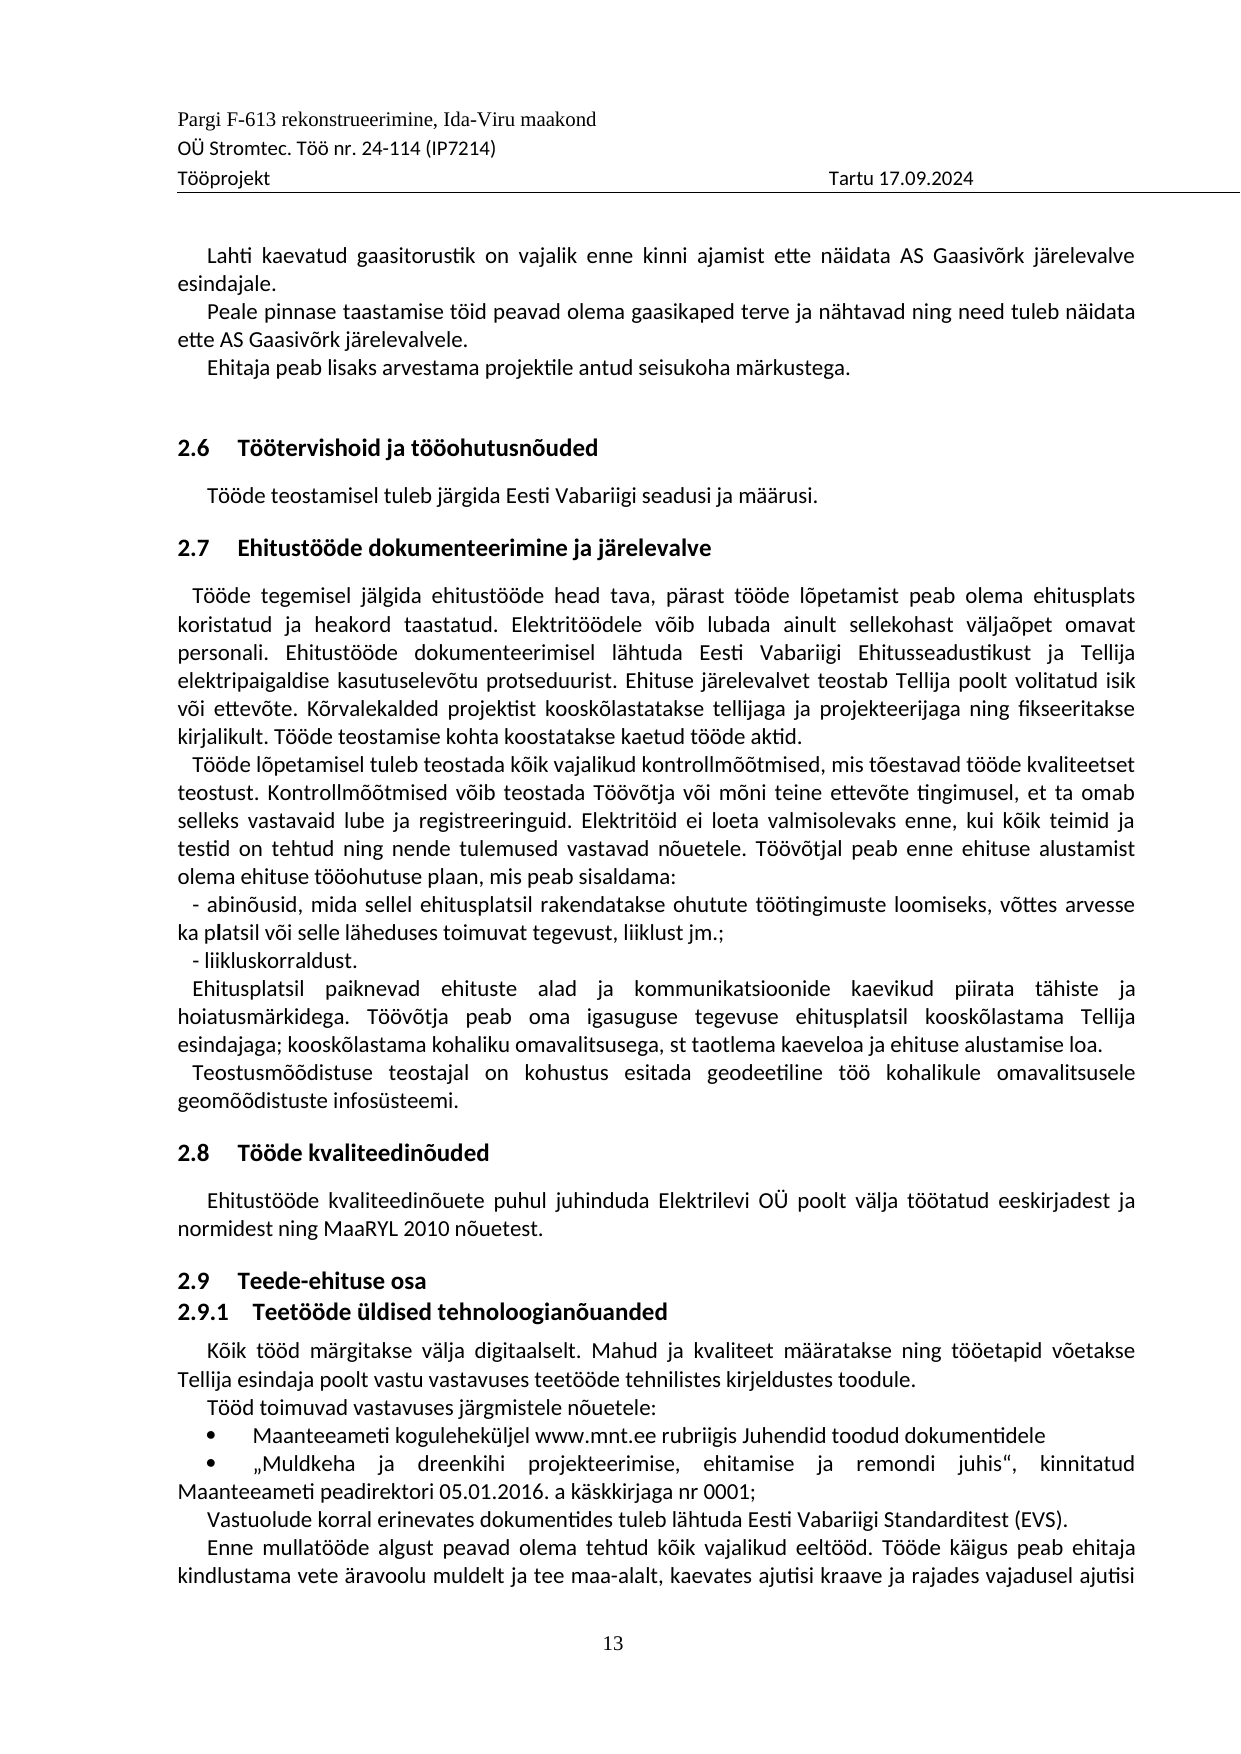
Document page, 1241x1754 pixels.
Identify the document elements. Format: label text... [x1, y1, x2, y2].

text Peale pinnase taastamise töid peavad olema gaasikaped terve ja nähtavad ning need tuleb näidata ette AS Gaasivõrk järelevalvele. [177, 297, 1137, 353]
text Vastuolude korral erinevates dokumentides tuleb lähtuda Eesti Vabariigi Standarditest (EVS). [177, 1505, 1137, 1533]
text Tööde tegemisel jälgida ehitustööde head tava, pärast tööde lõpetamist peab olema ehitusplats koristatud ja heakord taastatud. Elektritöödele võib lubada ainult sellekohast väljaõpet omavat personali. Ehitustööde dokumenteerimisel lähtuda Eesti Vabariigi Ehitusseadustikust ja Tellija elektripaigaldise kasutuselevõtu protseduurist. Ehituse järelevalvet teostab Tellija poolt volitatud isik või ettevõte. Kõrvalekalded projektist kooskõlastatakse tellijaga ja projekteerijaga ning fikseeritakse kirjalikult. Tööde teostamise kohta koostatakse kaetud tööde aktid. [177, 582, 1137, 750]
text Ehitustööde kvaliteedinõuete puhul juhinduda Elektrilevi OÜ poolt välja töötatud eeskirjadest ja normidest ning MaaRYL 2010 nõuetest. [177, 1186, 1137, 1242]
subtitle Teede-ehituse osa [177, 1265, 1122, 1296]
text Tööde lõpetamisel tuleb teostada kõik vajalikud kontrollmõõtmised, mis tõestavad tööde kvaliteetset teostust. Kontrollmõõtmised võib teostada Töövõtja või mõni teine ettevõte tingimusel, et ta omab selleks vastavaid lube ja registreeringuid. Elektritöid ei loeta valmisolevaks enne, kui kõik teimid ja testid on tehtud ning nende tulemused vastavad nõuetele. Töövõtjal peab enne ehituse alustamist olema ehituse tööohutuse plaan, mis peab sisaldama: [177, 750, 1137, 890]
text Ehitaja peab lisaks arvestama projektile antud seisukoha märkustega. [177, 353, 1137, 381]
list Maanteeameti koguleheküljel www.mnt.ee rubriigis Juhendid toodud dokumentidele [177, 1421, 1137, 1449]
subtitle Ehitustööde dokumenteerimine ja järelevalve [177, 532, 1122, 563]
text Lahti kaevatud gaasitorustik on vajalik enne kinni ajamist ette näidata AS Gaasivõrk järelevalve esindajale. [177, 241, 1137, 297]
text Tööde teostamisel tuleb järgida Eesti Vabariigi seadusi ja määrusi. [177, 481, 1137, 509]
subtitle Tööde kvaliteedinõuded [177, 1137, 1122, 1167]
text - abinõusid, mida sellel ehitusplatsil rakendatakse ohutute töötingimuste loomiseks, võttes arvesse ka platsil või selle läheduses toimuvat tegevust, liiklust jm.; [177, 890, 1137, 946]
text Teostusmõõdistuse teostajal on kohustus esitada geodeetiline töö kohalikule omavalitsusele geomõõdistuste infosüsteemi. [177, 1058, 1137, 1114]
subtitle Töötervishoid ja tööohutusnõuded [177, 432, 1122, 463]
list „Muldkeha ja dreenkihi projekteerimise, ehitamise ja remondi juhis“, kinnitatud Maanteeameti peadirektori 05.01.2016. a käskkirjaga nr 0001; [177, 1449, 1137, 1505]
subtitle Teetööde üldised tehnoloogianõuanded [177, 1296, 1122, 1326]
text - liikluskorraldust. [177, 946, 1137, 974]
text Tööd toimuvad vastavuses järgmistele nõuetele: [177, 1393, 1137, 1421]
text Ehitusplatsil paiknevad ehituste alad ja kommunikatsioonide kaevikud piirata tähiste ja hoiatusmärkidega. Töövõtja peab oma igasuguse tegevuse ehitusplatsil kooskõlastama Tellija esindajaga; kooskõlastama kohaliku omavalitsusega, st taotlema kaeveloa ja ehituse alustamise loa. [177, 974, 1137, 1058]
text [177, 1533, 1137, 1589]
text Kõik tööd märgitakse välja digitaalselt. Mahud ja kvaliteet määratakse ning tööetapid võetakse Tellija esindaja poolt vastu vastavuses teetööde tehnilistes kirjeldustes toodule. [177, 1337, 1137, 1393]
